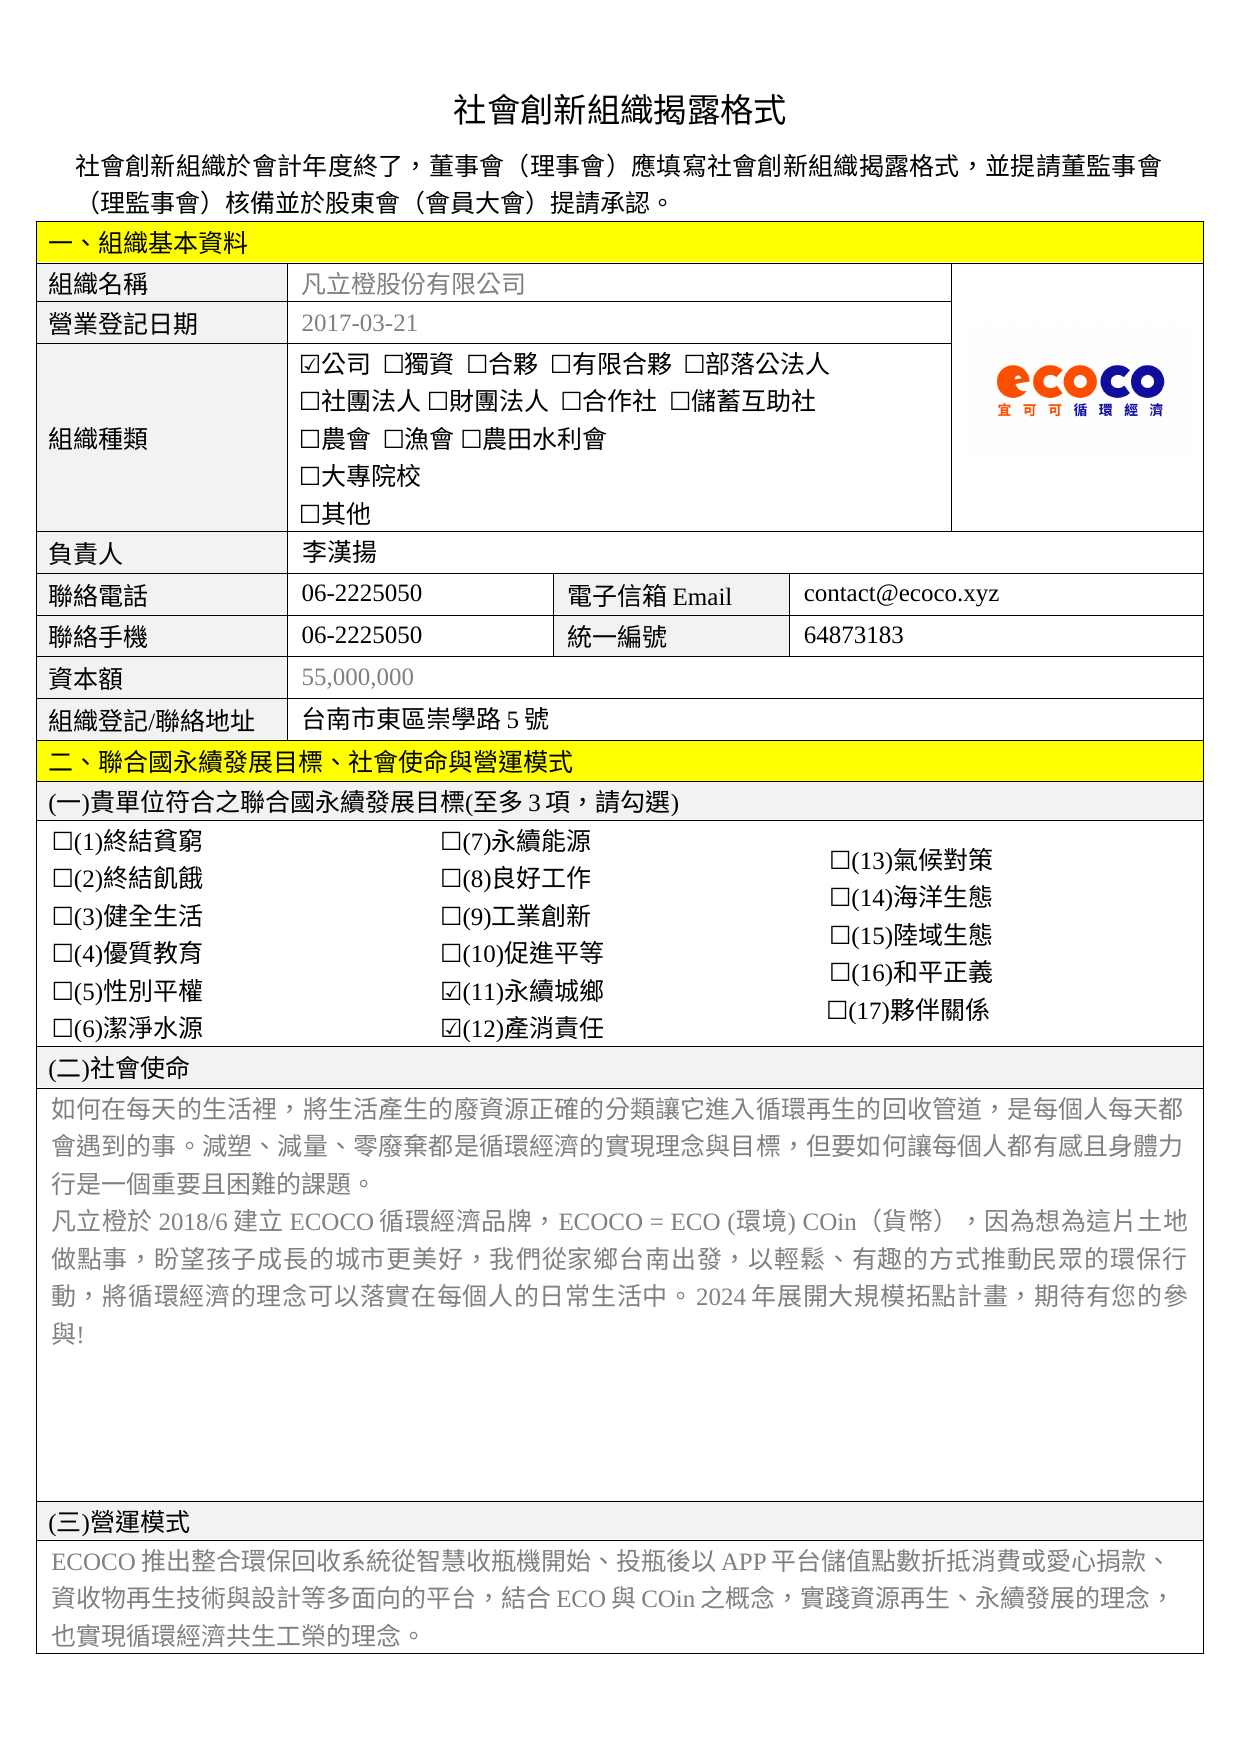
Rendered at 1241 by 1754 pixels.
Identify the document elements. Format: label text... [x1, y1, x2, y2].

table_cell 負責人 [37, 532, 287, 573]
table_cell 06-2225050 [288, 574, 553, 614]
table_cell (三)營運模式 [37, 1502, 1203, 1539]
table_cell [37, 1541, 1203, 1653]
table_cell ☐(1)終結貧窮 ☐(2)終結飢餓 ☐(3)健全生活 ☐(4)優質教育 ☐(5)性別平權 ☐(6)潔淨水源 [37, 821, 426, 1046]
table_cell [952, 264, 1203, 531]
table_cell 二、聯合國永續發展目標、社會使命與營運模式 [37, 741, 1203, 781]
table_cell 營業登記日期 [37, 302, 287, 343]
picture [962, 322, 1198, 459]
table_cell 資本額 [37, 657, 287, 698]
table_cell contact@ecoco.xyz [790, 574, 1203, 614]
table_cell 台南市東區崇學路5號 [288, 699, 1203, 739]
table_cell 如何在每天的生活裡，將生活產生的廢資源正確的分類讓它進入循環再生的回收管道，是每個人每天都會遇到的事。減塑、減量、零廢棄都是循環經濟的實現理念與目標，但要如何讓每個人都有感且身體力行是一個重要且困難的課題。 凡立橙於2018/6建立ECOCO循環經濟品牌，ECOCO = ECO (環境) COin（貨幣），因為想為這片土地做點事，盼望孩子成長的城市更美好，我們從家鄉台南出發，以輕鬆、有趣的方式推動民眾的環保行動，將循環經濟的理念可以落實在每個人的日常生活中。2024年展開大規模拓點計畫，期待有您的參與! [37, 1089, 1203, 1501]
table_cell 李漢揚 [288, 532, 1203, 573]
table_cell ☐(13)氣候對策 ☐(14)海洋生態 ☐(15)陸域生態 ☐(16)和平正義 ☐(17)夥伴關係 [815, 821, 1203, 1046]
table_cell ☑公司 ☐獨資 ☐合夥 ☐有限合夥 ☐部落公法人 ☐社團法人 ☐財團法人 ☐合作社 ☐儲蓄互助社 ☐農會 ☐漁會 ☐農田水利會 ☐大專院校 ☐其他 [288, 344, 951, 531]
table_cell 聯絡電話 [37, 574, 287, 614]
text 社會創新組織揭露格式 [75, 71, 1165, 146]
table_cell ☐(7)永續能源 ☐(8)良好工作 ☐(9)工業創新 ☐(10)促進平等 ☑(11)永續城鄉 ☑(12)產消責任 [426, 821, 814, 1046]
text 社會創新組織於會計年度終了，董事會（理事會）應填寫社會創新組織揭露格式，並提請董監事會（理監事會）核備並於股東會（會員大會）提請承認。 [75, 146, 1165, 221]
table_cell 組織登記/聯絡地址 [37, 699, 287, 739]
table_cell 06-2225050 [288, 616, 553, 656]
table_cell 電子信箱Email [554, 574, 789, 614]
table_cell 組織名稱 [37, 264, 287, 301]
table_cell 2017-03-21 [288, 302, 951, 343]
table_cell 組織種類 [37, 344, 287, 531]
table_cell 64873183 [790, 616, 1203, 656]
table_cell 凡立橙股份有限公司 [288, 264, 951, 301]
table_header 一、組織基本資料 [37, 222, 1203, 262]
table_cell (二)社會使命 [37, 1047, 1203, 1087]
table_cell (一)貴單位符合之聯合國永續發展目標(至多3項，請勾選) [37, 782, 1203, 820]
table_cell 聯絡手機 [37, 616, 287, 656]
table_cell 統一編號 [554, 616, 789, 656]
table_cell 55,000,000 [288, 657, 1203, 698]
